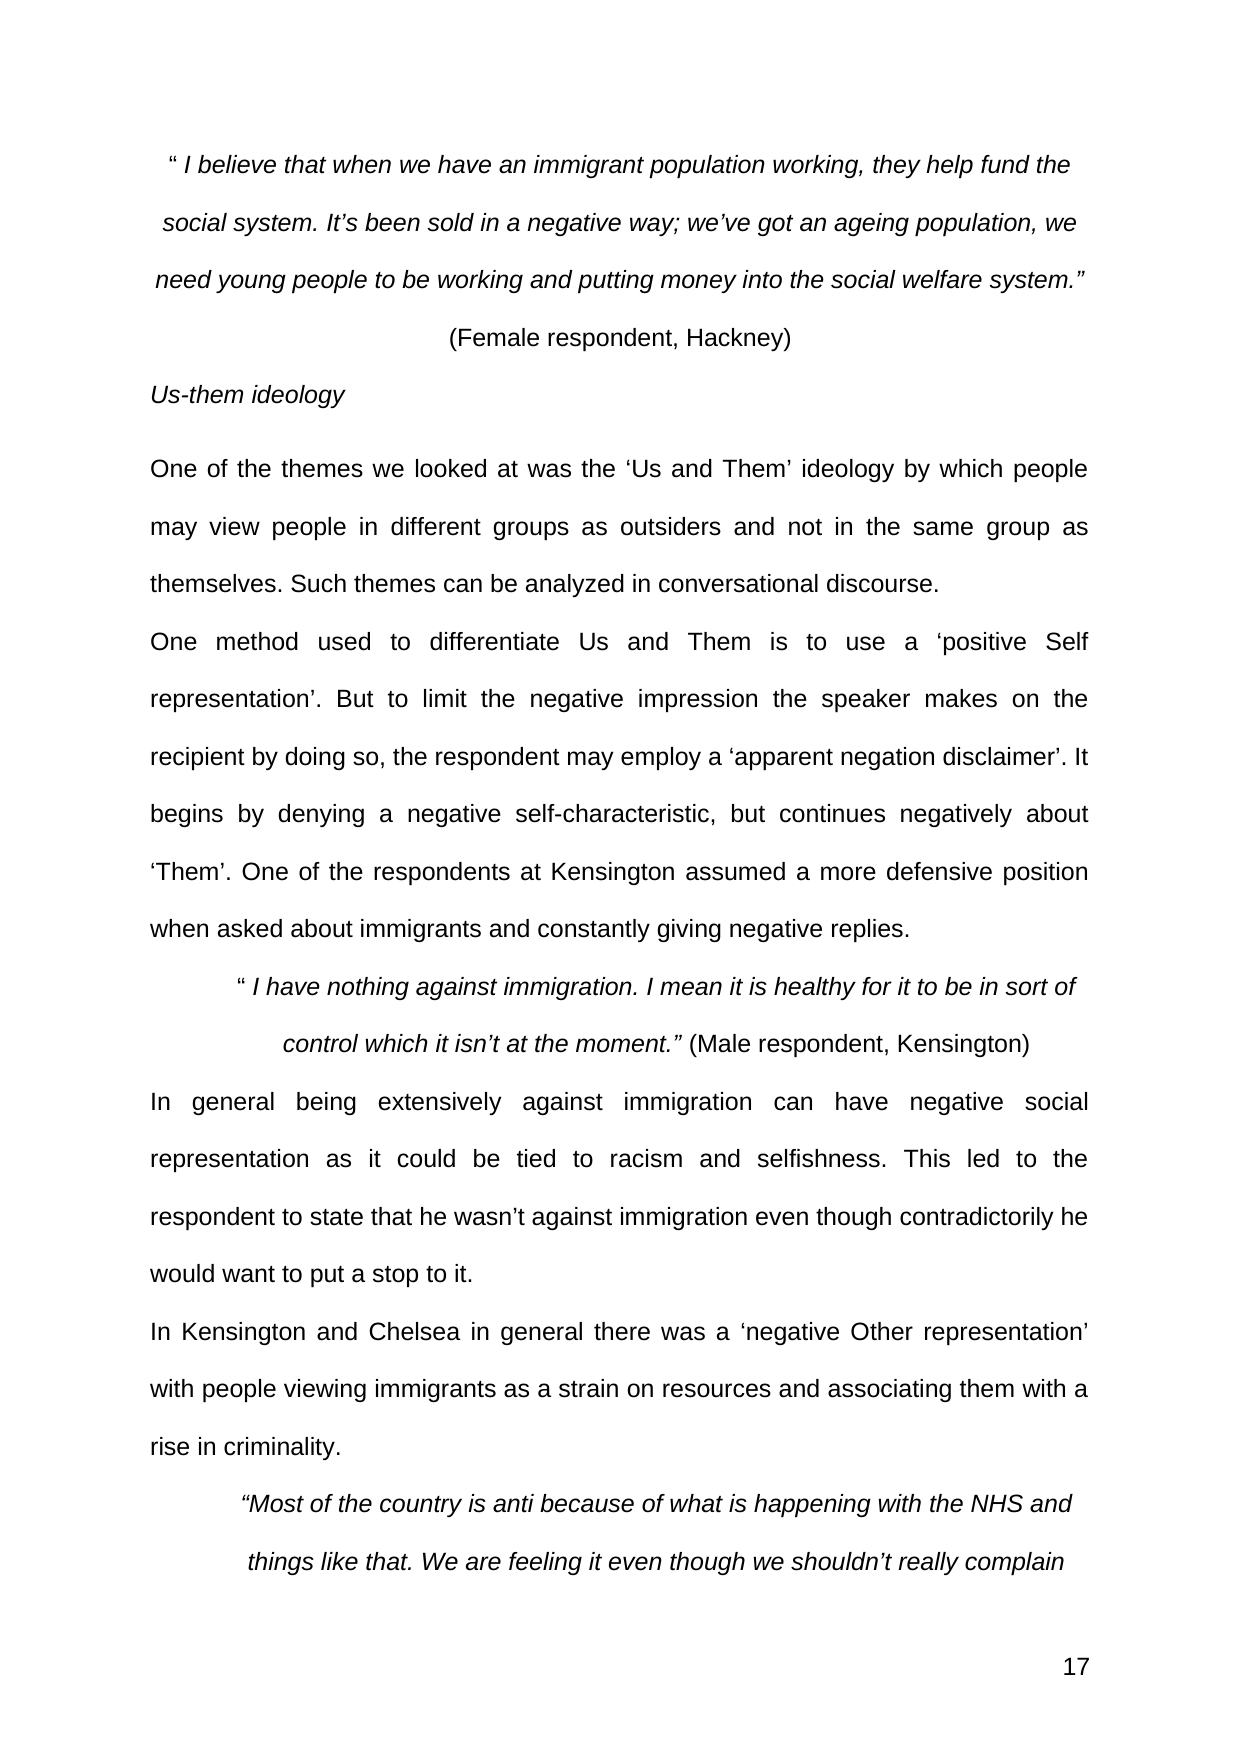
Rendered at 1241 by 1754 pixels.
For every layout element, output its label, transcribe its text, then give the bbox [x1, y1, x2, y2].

text In Kensington and Chelsea in general there was a ‘negative Other representation’ with people viewing immigrants as a strain on resources and associating them with a rise in criminality. [150, 1317, 1090, 1460]
text “ I believe that when we have an immigrant population working, they help fund the social system. It’s been sold in a negative way; we’ve got an ageing population, we need young people to be working and putting money into the social welfare system.” (Female respondent, Hackney) [150, 150, 1090, 351]
text In general being extensively against immigration can have negative social representation as it could be tied to racism and selfishness. This led to the respondent to state that he wasn’t against immigration even though contradictorily he would want to put a stop to it. [150, 1087, 1090, 1288]
text One method used to differentiate Us and Them is to use a ‘positive Self representation’. But to limit the negative impression the speaker makes on the recipient by doing so, the respondent may employ a ‘apparent negation disclaimer’. It begins by denying a negative self-characteristic, but continues negatively about ‘Them’. One of the respondents at Kensington assumed a more defensive position when asked about immigrants and constantly giving negative replies. [150, 627, 1090, 943]
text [223, 1489, 1090, 1575]
text Us-them ideology [150, 380, 1090, 409]
text “ I have nothing against immigration. I mean it is healthy for it to be in sort of control which it isn’t at the moment.” (Male respondent, Kensington) [223, 972, 1090, 1058]
text One of the themes we looked at was the ‘Us and Them’ ideology by which people may view people in different groups as outsiders and not in the same group as themselves. Such themes can be analyzed in conversational discourse. [150, 454, 1090, 598]
